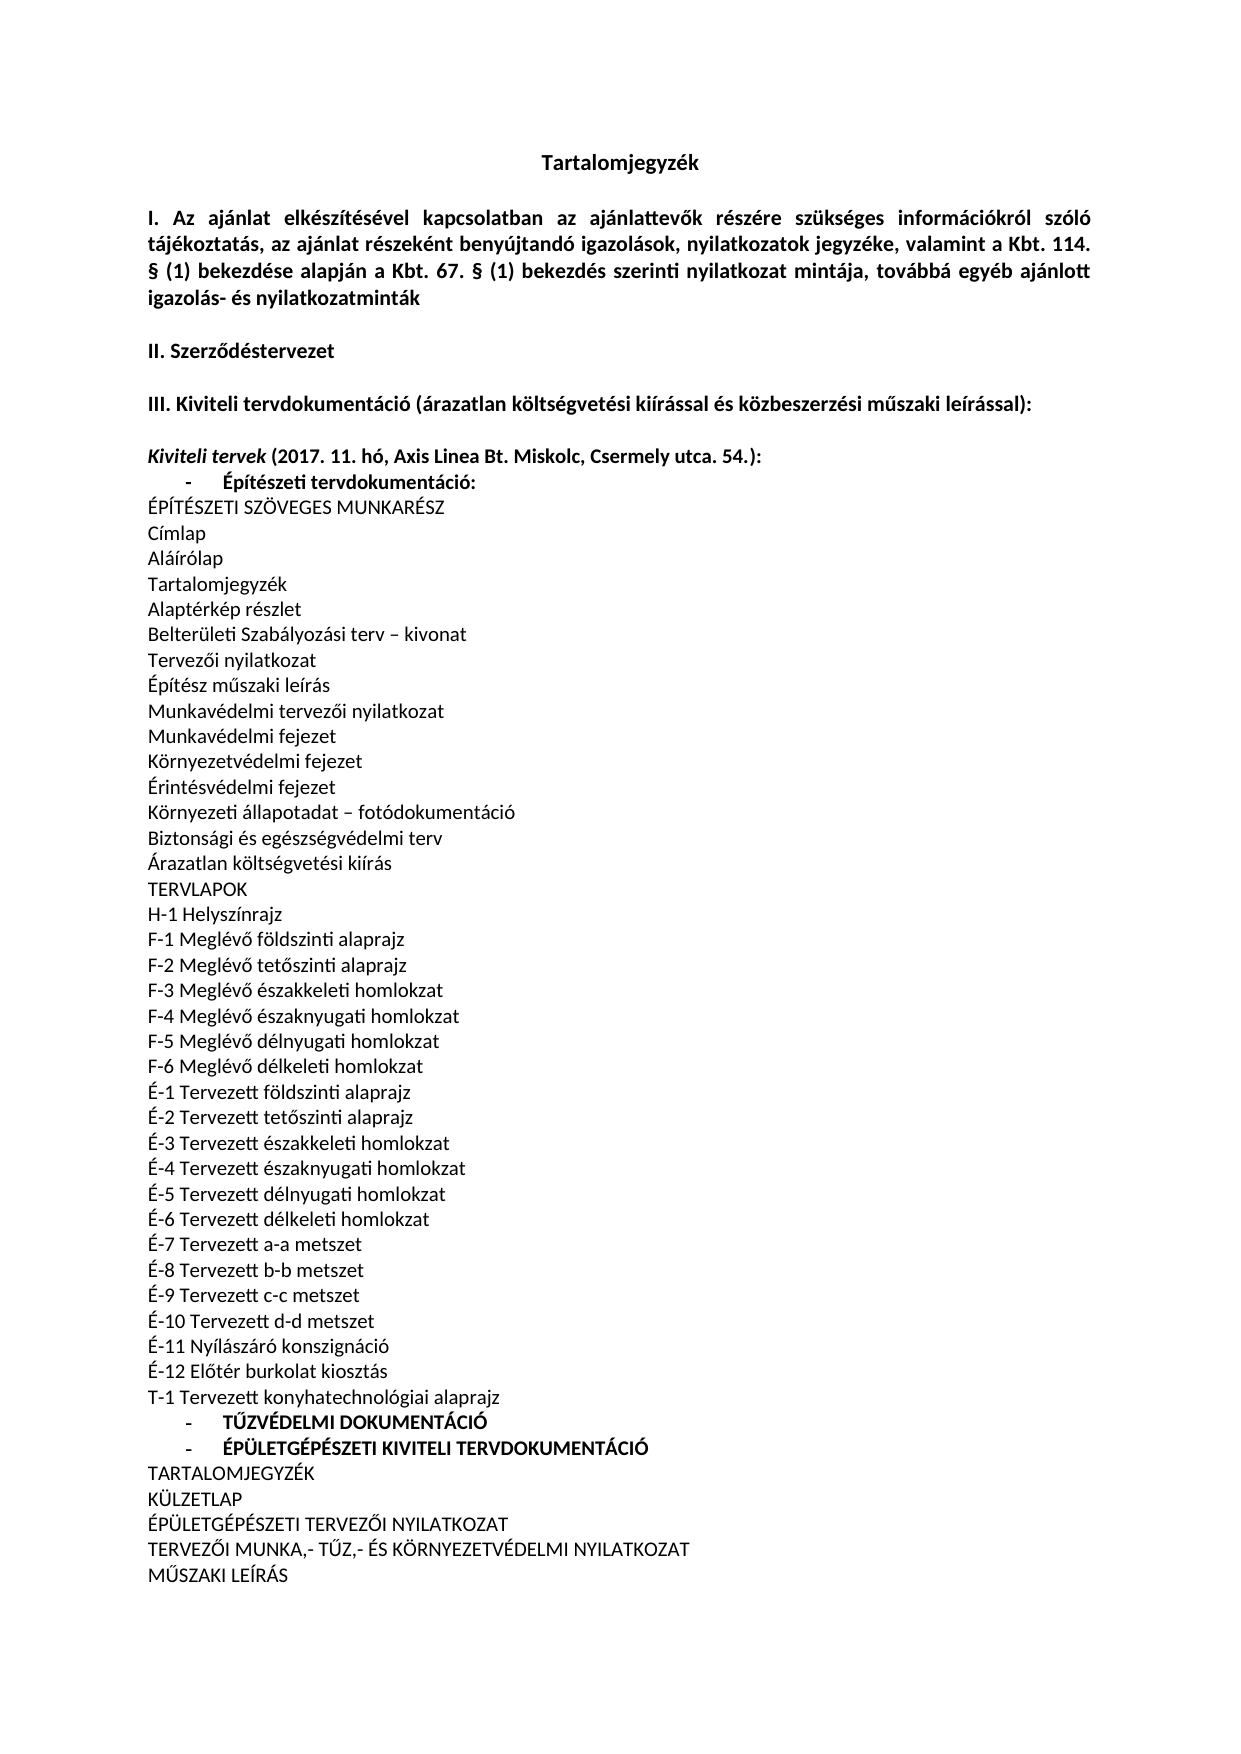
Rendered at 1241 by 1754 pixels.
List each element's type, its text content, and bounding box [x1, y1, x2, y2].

text MŰSZAKI LEÍRÁS [148, 1562, 1093, 1587]
text É-5 Tervezett délnyugati homlokzat [148, 1181, 1093, 1206]
text É-2 Tervezett tetőszinti alaprajz [148, 1104, 1093, 1130]
text Biztonsági és egészségvédelmi terv [148, 825, 1093, 850]
text É-12 Előtér burkolat kiosztás [148, 1359, 1093, 1384]
text H-1 Helyszínrajz [148, 901, 1093, 927]
text TERVLAPOK [148, 876, 1093, 901]
text É-11 Nyílászáró konszignáció [148, 1333, 1093, 1359]
text ÉPÍTÉSZETI SZÖVEGES MUNKARÉSZ [148, 494, 1093, 520]
text T-1 Tervezett konyhatechnológiai alaprajz [148, 1384, 1093, 1409]
text III. Kiviteli tervdokumentáció (árazatlan költségvetési kiírással és közbeszerzési műszaki leírással): [148, 390, 1093, 417]
text É-3 Tervezett északkeleti homlokzat [148, 1130, 1093, 1155]
text Munkavédelmi fejezet [148, 723, 1093, 749]
text KÜLZETLAP [148, 1486, 1093, 1511]
text É-4 Tervezett északnyugati homlokzat [148, 1155, 1093, 1181]
text II. Szerződéstervezet [148, 337, 1093, 364]
text É-10 Tervezett d-d metszet [148, 1308, 1093, 1333]
text Tervezői nyilatkozat [148, 647, 1093, 672]
list TŰZVÉDELMI DOKUMENTÁCIÓ [185, 1409, 1093, 1435]
text Címlap [148, 520, 1093, 545]
text Tartalomjegyzék [148, 571, 1093, 596]
text É-1 Tervezett földszinti alaprajz [148, 1079, 1093, 1104]
text F-3 Meglévő északkeleti homlokzat [148, 977, 1093, 1003]
text Alaptérkép részlet [148, 596, 1093, 622]
text Környezeti állapotadat – fotódokumentáció [148, 799, 1093, 825]
text Érintésvédelmi fejezet [148, 774, 1093, 799]
text Építész műszaki leírás [148, 672, 1093, 698]
text ÉPÜLETGÉPÉSZETI TERVEZŐI NYILATKOZAT [148, 1511, 1093, 1537]
text É-7 Tervezett a-a metszet [148, 1232, 1093, 1257]
text F-1 Meglévő földszinti alaprajz [148, 927, 1093, 952]
text Árazatlan költségvetési kiírás [148, 850, 1093, 876]
text Belterületi Szabályozási terv – kivonat [148, 622, 1093, 647]
text Tartalomjegyzék [148, 148, 1093, 176]
text Munkavédelmi tervezői nyilatkozat [148, 698, 1093, 723]
text É-6 Tervezett délkeleti homlokzat [148, 1206, 1093, 1232]
text F-4 Meglévő északnyugati homlokzat [148, 1003, 1093, 1028]
text Aláírólap [148, 545, 1093, 571]
text F-6 Meglévő délkeleti homlokzat [148, 1054, 1093, 1079]
text Kiviteli tervek (2017. 11. hó, Axis Linea Bt. Miskolc, Csermely utca. 54.): [148, 444, 1093, 469]
list Építészeti tervdokumentáció: [185, 469, 1093, 494]
text Környezetvédelmi fejezet [148, 749, 1093, 774]
list ÉPÜLETGÉPÉSZETI KIVITELI TERVDOKUMENTÁCIÓ [185, 1435, 1093, 1460]
text É-9 Tervezett c-c metszet [148, 1282, 1093, 1308]
text I. Az ajánlat elkészítésével kapcsolatban az ajánlattevők részére szükséges információkról szóló tájékoztatás, az ajánlat részeként benyújtandó igazolások, nyilatkozatok jegyzéke, valamint a Kbt. 114. § (1) bekezdése alapján a Kbt. 67. § (1) bekezdés szerinti nyilatkozat mintája, továbbá egyéb ajánlott igazolás- és nyilatkozatminták [148, 204, 1093, 310]
text TERVEZŐI MUNKA,- TŰZ,- ÉS KÖRNYEZETVÉDELMI NYILATKOZAT [148, 1537, 1093, 1562]
text F-2 Meglévő tetőszinti alaprajz [148, 952, 1093, 977]
text É-8 Tervezett b-b metszet [148, 1257, 1093, 1282]
text TARTALOMJEGYZÉK [148, 1460, 1093, 1486]
text F-5 Meglévő délnyugati homlokzat [148, 1028, 1093, 1054]
